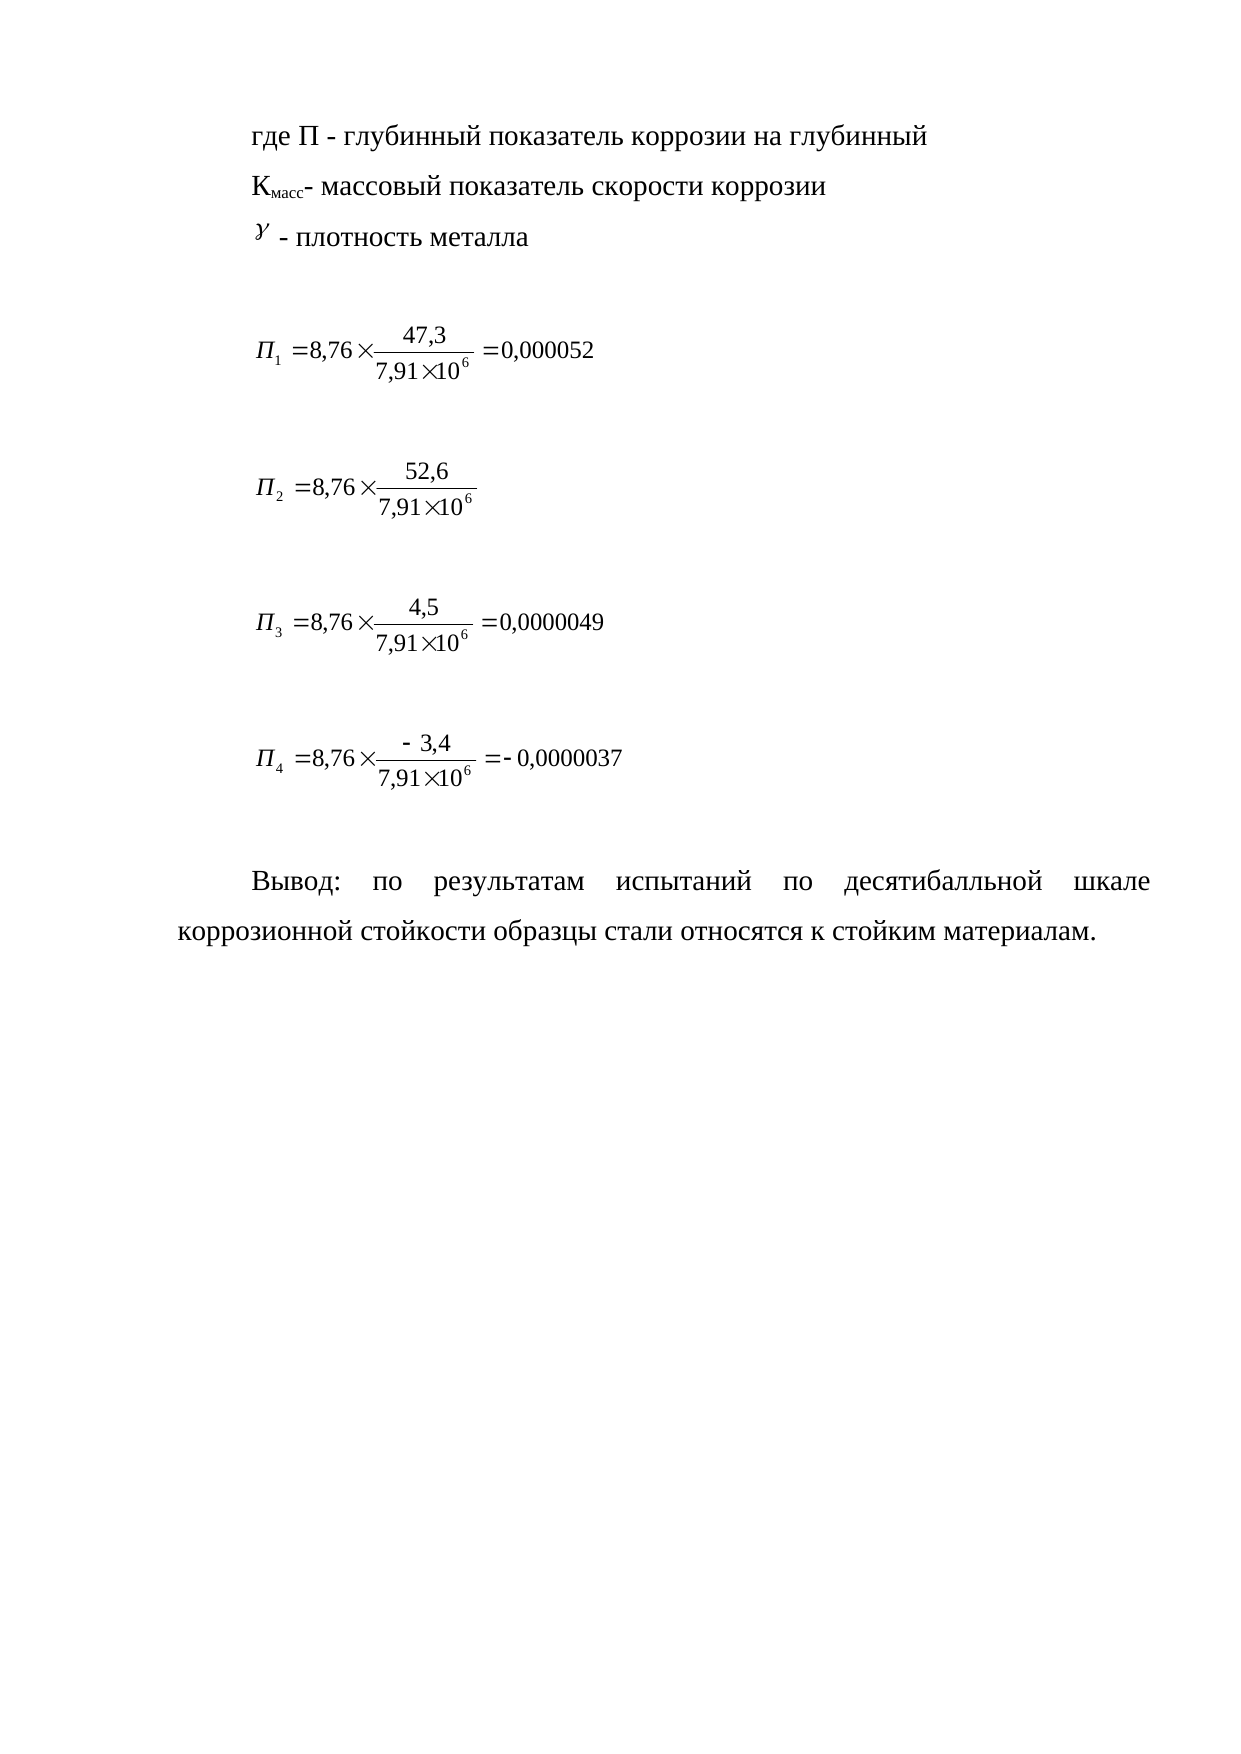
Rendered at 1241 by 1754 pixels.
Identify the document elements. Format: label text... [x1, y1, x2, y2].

text где П - глубинный показатель коррозии на глубинный [177, 118, 1152, 152]
text Кмасс- массовый показатель скорости коррозии [177, 168, 1152, 202]
text Вывод: по результатам испытаний по десятибалльной шкале коррозионной стойкости образцы стали относятся к стойким материалам. [177, 863, 1152, 947]
text - плотность металла [177, 219, 1152, 252]
